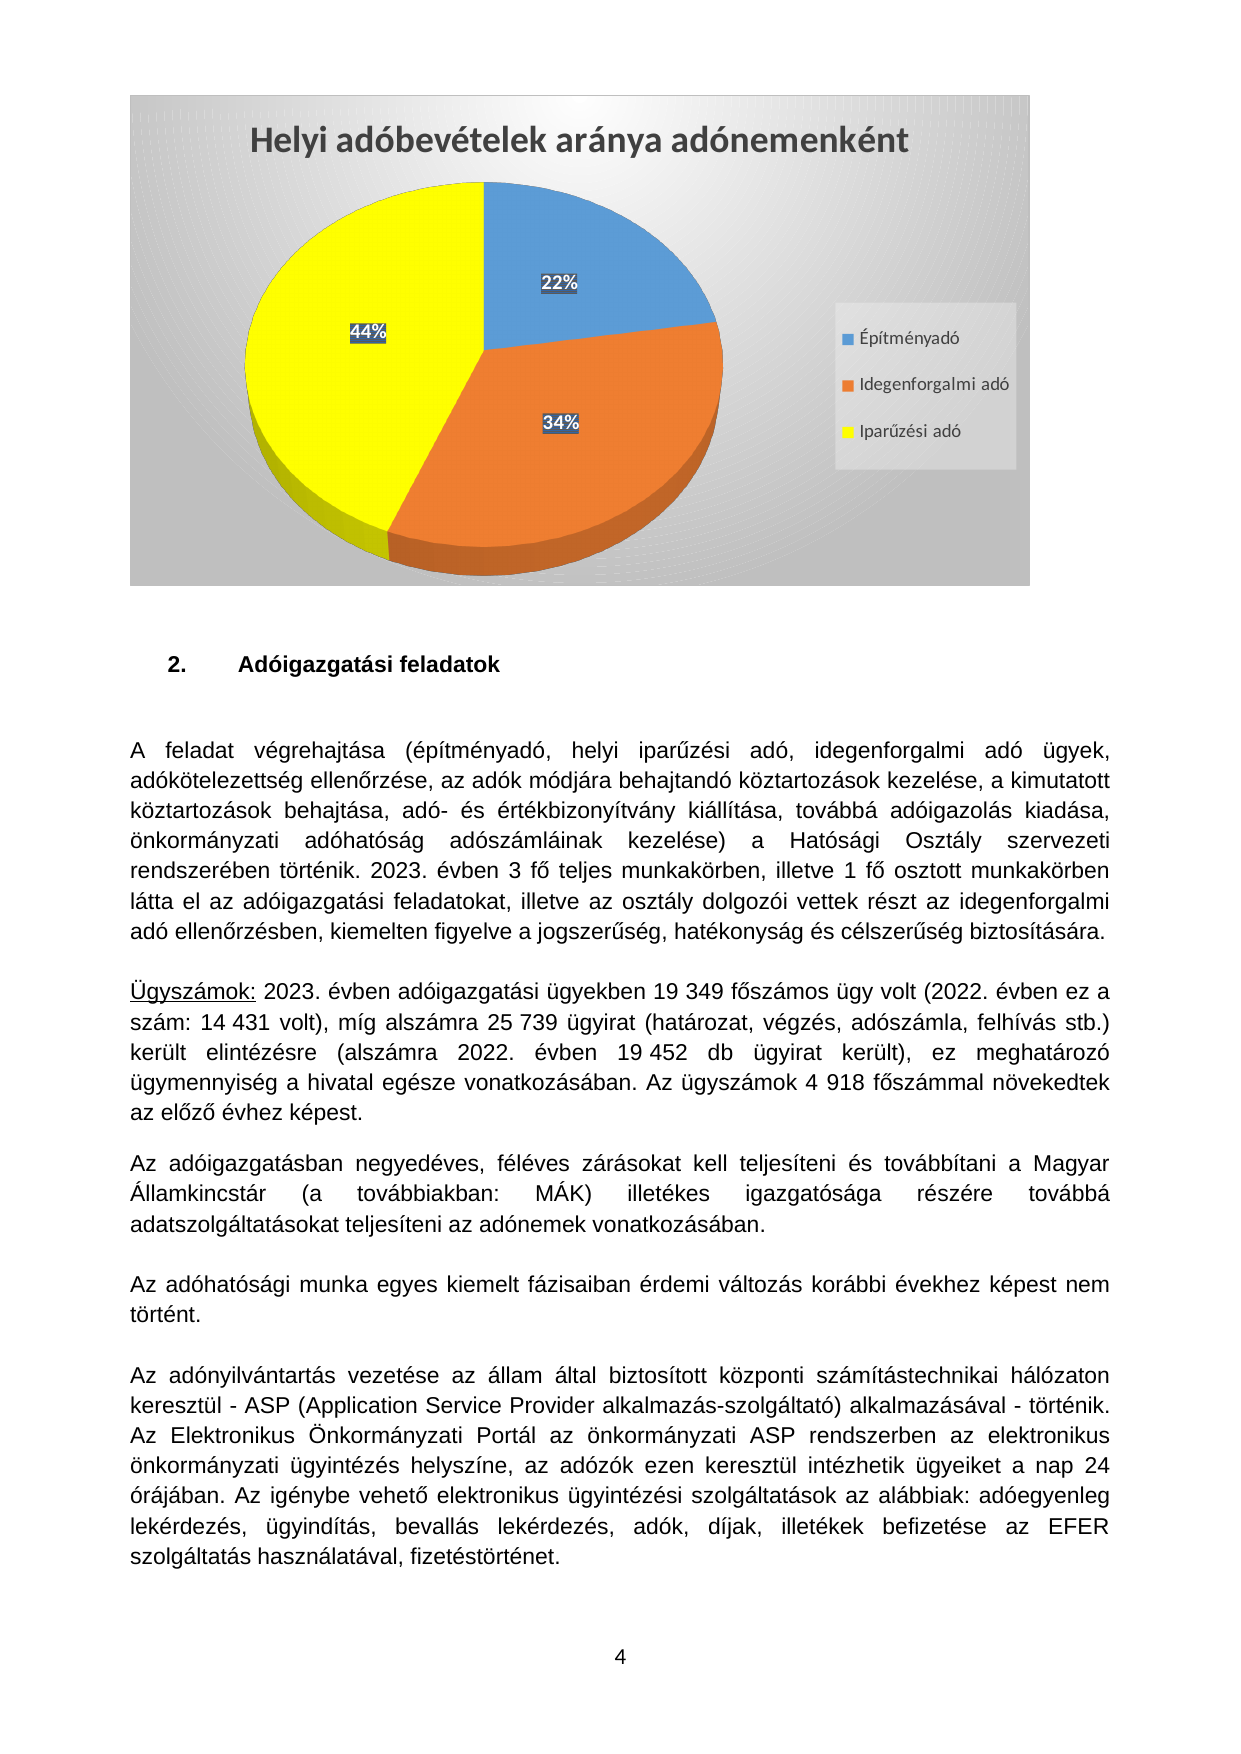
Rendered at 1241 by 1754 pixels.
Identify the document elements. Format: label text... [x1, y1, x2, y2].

text Az adóhatósági munka egyes kiemelt fázisaiban érdemi változás korábbi évekhez képest nem történt. [130, 1271, 1110, 1327]
list Ügyszámok: 2023. évben adóigazgatási ügyekben 19 349 főszámos ügy volt (2022. évben ez a szám: 14 431 volt), míg alszámra 25 739 ügyirat (határozat, végzés, adószámla, felhívás stb.) került elintézésre (alszámra 2022. évben 19 452 db ügyirat került), ez meghatározó ügymennyiség a hivatal egésze vonatkozásában. Az ügyszámok 4 918 főszámmal növekedtek az előző évhez képest. [130, 978, 1110, 1125]
list A feladat végrehajtása (építményadó, helyi iparűzési adó, idegenforgalmi adó ügyek, adókötelezettség ellenőrzése, az adók módjára behajtandó köztartozások kezelése, a kimutatott köztartozások behajtása, adó- és értékbizonyítvány kiállítása, továbbá adóigazolás kiadása, önkormányzati adóhatóság adószámláinak kezelése) a Hatósági Osztály szervezeti rendszerében történik. 2023. évben 3 fő teljes munkakörben, illetve 1 fő osztott munkakörben látta el az adóigazgatási feladatokat, illetve az osztály dolgozói vettek részt az idegenforgalmi adó ellenőrzésben, kiemelten figyelve a jogszerűség, hatékonyság és célszerűség biztosítására. [130, 737, 1110, 944]
list Adóigazgatási feladatok [167, 651, 1110, 678]
text Az adónyilvántartás vezetése az állam által biztosított központi számítástechnikai hálózaton keresztül - ASP (Application Service Provider alkalmazás-szolgáltató) alkalmazásával - történik. Az Elektronikus Önkormányzati Portál az önkormányzati ASP rendszerben az elektronikus önkormányzati ügyintézés helyszíne, az adózók ezen keresztül intézhetik ügyeiket a nap 24 órájában. Az igénybe vehető elektronikus ügyintézési szolgáltatások az alábbiak: adóegyenleg lekérdezés, ügyindítás, bevallás lekérdezés, adók, díjak, illetékek befizetése az EFER szolgáltatás használatával, fizetéstörténet. [130, 1362, 1110, 1569]
text Az adóigazgatásban negyedéves, féléves zárásokat kell teljesíteni és továbbítani a Magyar Államkincstár (a továbbiakban: MÁK) illetékes igazgatósága részére továbbá adatszolgáltatásokat teljesíteni az adónemek vonatkozásában. [130, 1150, 1110, 1237]
